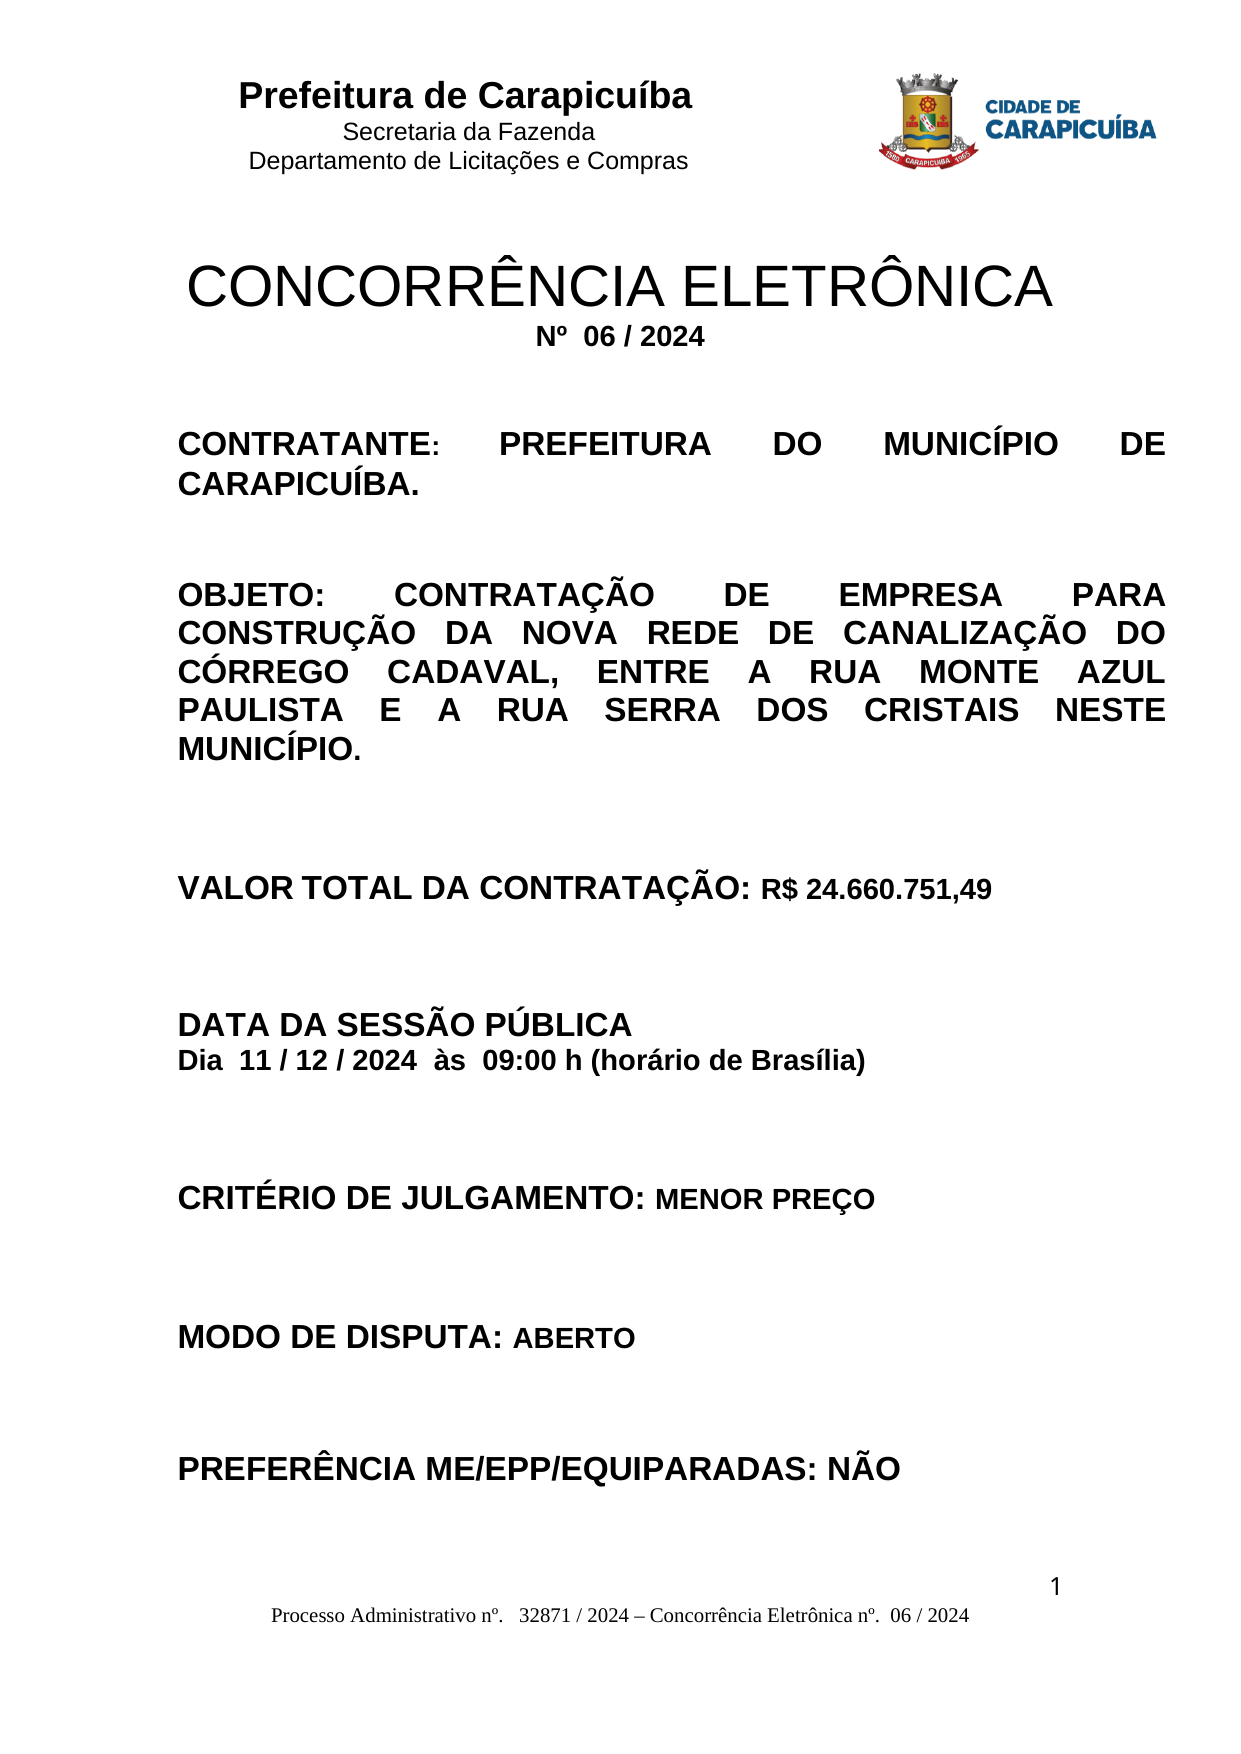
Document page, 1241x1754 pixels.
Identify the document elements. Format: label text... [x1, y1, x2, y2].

picture [877, 65, 1159, 172]
text VALOR TOTAL DA CONTRATAÇÃO: R$ 24.660.751,49 [177, 868, 1063, 907]
text Dia 11 / 12 / 2024 às 09:00 h (horário de Brasília) [177, 1043, 1063, 1077]
text CONTRATANTE: PREFEITURA DO MUNICÍPIO DE CARAPICUÍBA. [177, 424, 1167, 503]
text PREFERÊNCIA ME/EPP/EQUIPARADAS: NÃO [177, 1449, 1063, 1488]
text Nº 06 / 2024 [177, 319, 1063, 352]
text Modo de disputa: ABERTO [177, 1317, 1063, 1355]
text Critério de Julgamento: MENOR PREÇO [177, 1178, 1063, 1216]
text OBJETO: CONTRATAÇÃO DE EMPRESA PARA CONSTRUÇÃO DA NOVA REDE DE CANALIZAÇÃO DO CÓRREGO CADAVAL, ENTRE A RUA MONTE AZUL PAULISTA E A RUA SERRA DOS CRISTAIS NESTE MUNICÍPIO. [177, 575, 1167, 767]
text DATA DA SESSÃO PÚBLICA [177, 1005, 1063, 1043]
text CONCORRÊNCIA ELETRÔNICA [177, 252, 1063, 319]
